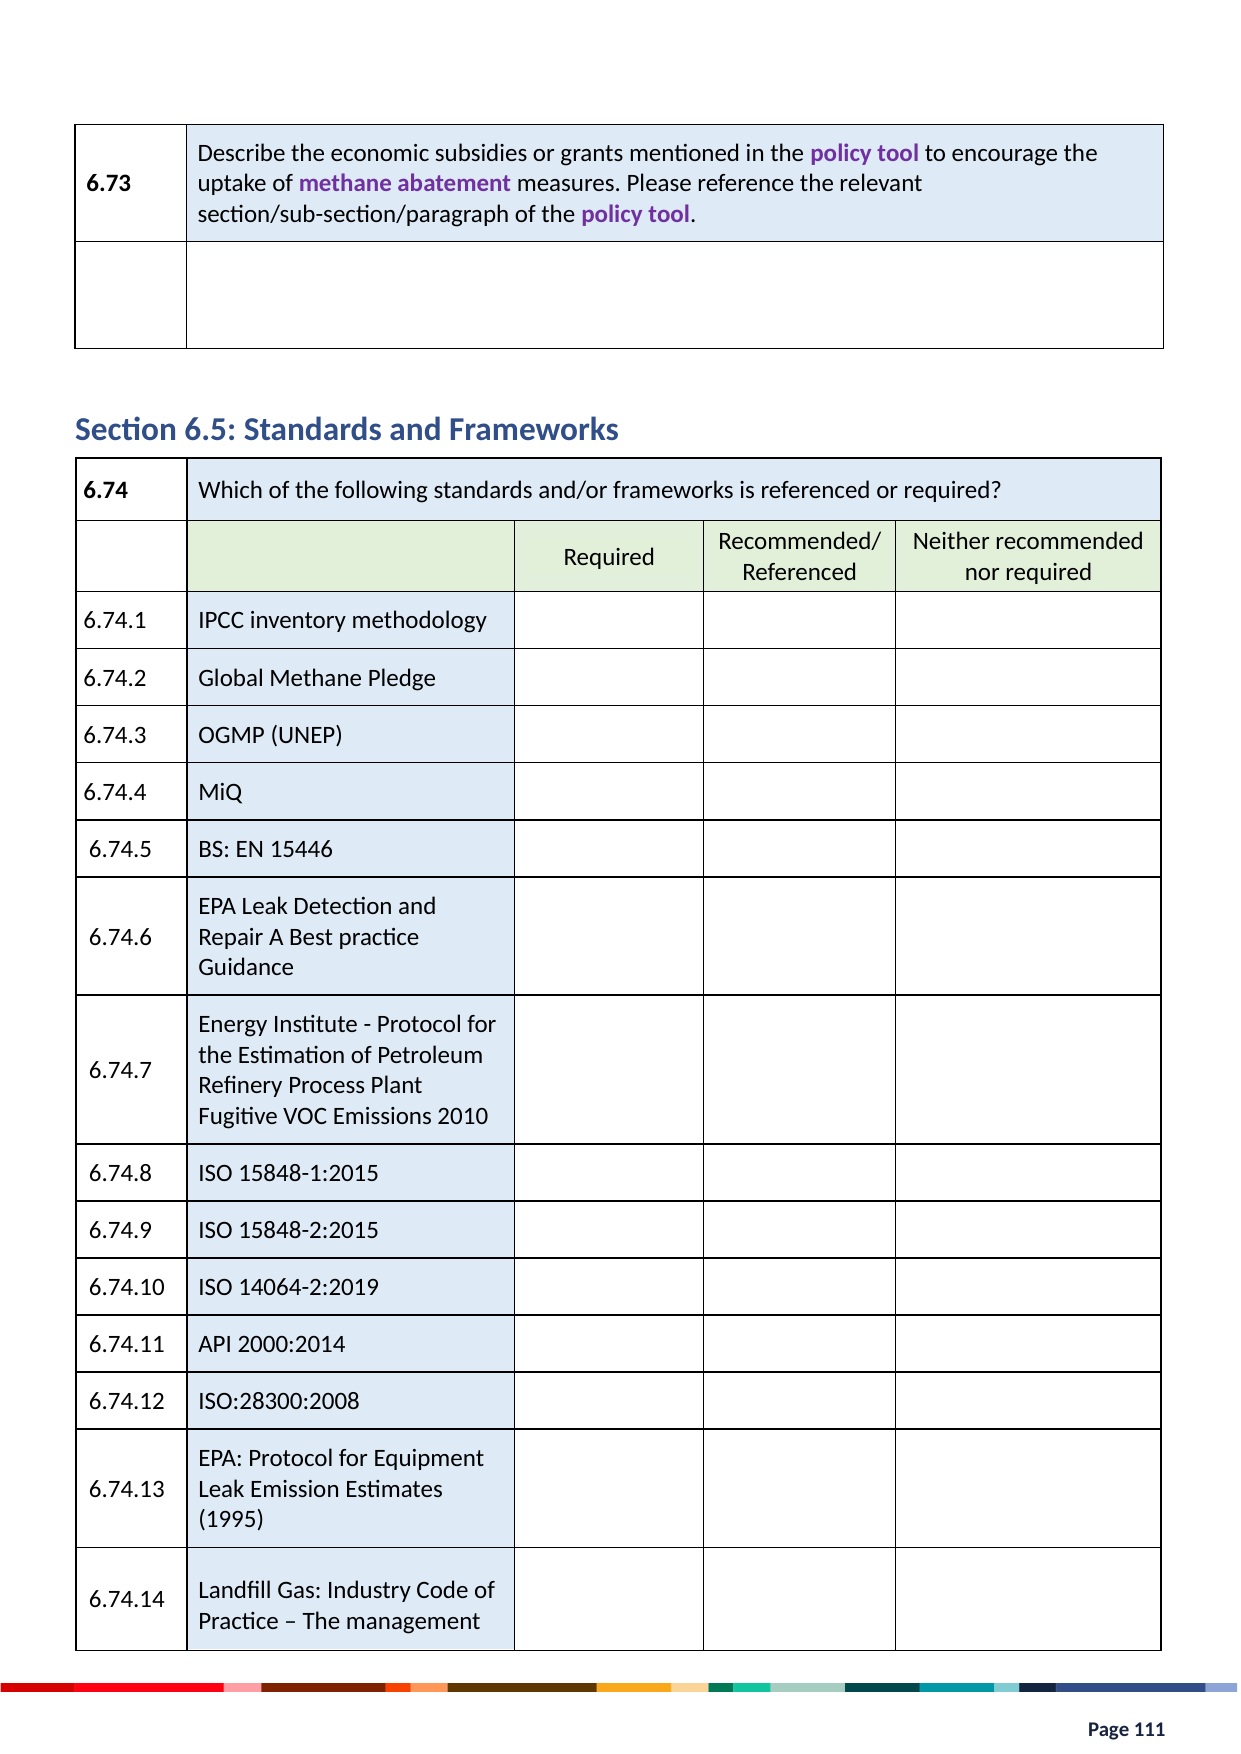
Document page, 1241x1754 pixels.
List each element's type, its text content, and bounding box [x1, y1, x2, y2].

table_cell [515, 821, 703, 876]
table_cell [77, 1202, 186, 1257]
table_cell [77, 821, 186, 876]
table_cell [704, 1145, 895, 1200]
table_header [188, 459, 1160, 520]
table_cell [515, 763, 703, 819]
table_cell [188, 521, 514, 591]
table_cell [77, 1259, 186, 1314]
subtitle Section 6.5: Standards and Frameworks [75, 408, 1165, 449]
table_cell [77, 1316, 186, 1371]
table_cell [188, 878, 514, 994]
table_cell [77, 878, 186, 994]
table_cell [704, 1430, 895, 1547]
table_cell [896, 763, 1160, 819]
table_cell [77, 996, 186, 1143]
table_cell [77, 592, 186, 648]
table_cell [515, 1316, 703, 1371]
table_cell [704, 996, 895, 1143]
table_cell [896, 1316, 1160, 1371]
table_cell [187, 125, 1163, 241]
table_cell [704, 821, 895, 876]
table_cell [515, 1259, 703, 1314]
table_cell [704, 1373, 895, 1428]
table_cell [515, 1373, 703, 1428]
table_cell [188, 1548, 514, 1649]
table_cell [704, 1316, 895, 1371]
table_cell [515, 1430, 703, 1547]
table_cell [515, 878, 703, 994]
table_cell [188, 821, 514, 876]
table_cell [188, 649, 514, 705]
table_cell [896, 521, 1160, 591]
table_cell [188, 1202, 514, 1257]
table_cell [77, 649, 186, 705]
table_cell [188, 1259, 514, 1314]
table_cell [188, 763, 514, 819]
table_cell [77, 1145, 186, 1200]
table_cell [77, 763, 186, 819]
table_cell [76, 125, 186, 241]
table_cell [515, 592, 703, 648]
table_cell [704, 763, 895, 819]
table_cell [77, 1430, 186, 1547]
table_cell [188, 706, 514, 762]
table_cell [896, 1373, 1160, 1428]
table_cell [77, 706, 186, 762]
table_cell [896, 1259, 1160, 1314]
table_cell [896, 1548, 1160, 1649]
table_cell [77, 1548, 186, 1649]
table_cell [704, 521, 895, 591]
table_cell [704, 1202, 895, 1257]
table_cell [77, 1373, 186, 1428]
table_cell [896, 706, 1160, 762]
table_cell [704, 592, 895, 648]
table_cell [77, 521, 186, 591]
picture [0, 1683, 1236, 1692]
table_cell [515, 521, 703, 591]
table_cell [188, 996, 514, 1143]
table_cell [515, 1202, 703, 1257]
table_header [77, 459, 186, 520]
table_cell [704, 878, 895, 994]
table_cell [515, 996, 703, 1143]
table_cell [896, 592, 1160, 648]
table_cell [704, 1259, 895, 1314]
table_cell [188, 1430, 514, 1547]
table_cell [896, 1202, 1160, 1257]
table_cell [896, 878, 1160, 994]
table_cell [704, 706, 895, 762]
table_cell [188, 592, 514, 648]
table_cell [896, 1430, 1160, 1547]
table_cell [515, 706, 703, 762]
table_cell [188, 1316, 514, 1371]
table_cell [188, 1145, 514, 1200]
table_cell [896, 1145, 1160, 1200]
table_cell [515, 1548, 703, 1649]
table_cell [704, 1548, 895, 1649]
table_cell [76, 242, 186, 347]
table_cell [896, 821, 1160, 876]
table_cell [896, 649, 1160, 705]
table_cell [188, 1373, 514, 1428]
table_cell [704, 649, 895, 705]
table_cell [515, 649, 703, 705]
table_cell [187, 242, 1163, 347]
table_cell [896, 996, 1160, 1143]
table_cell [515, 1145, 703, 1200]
